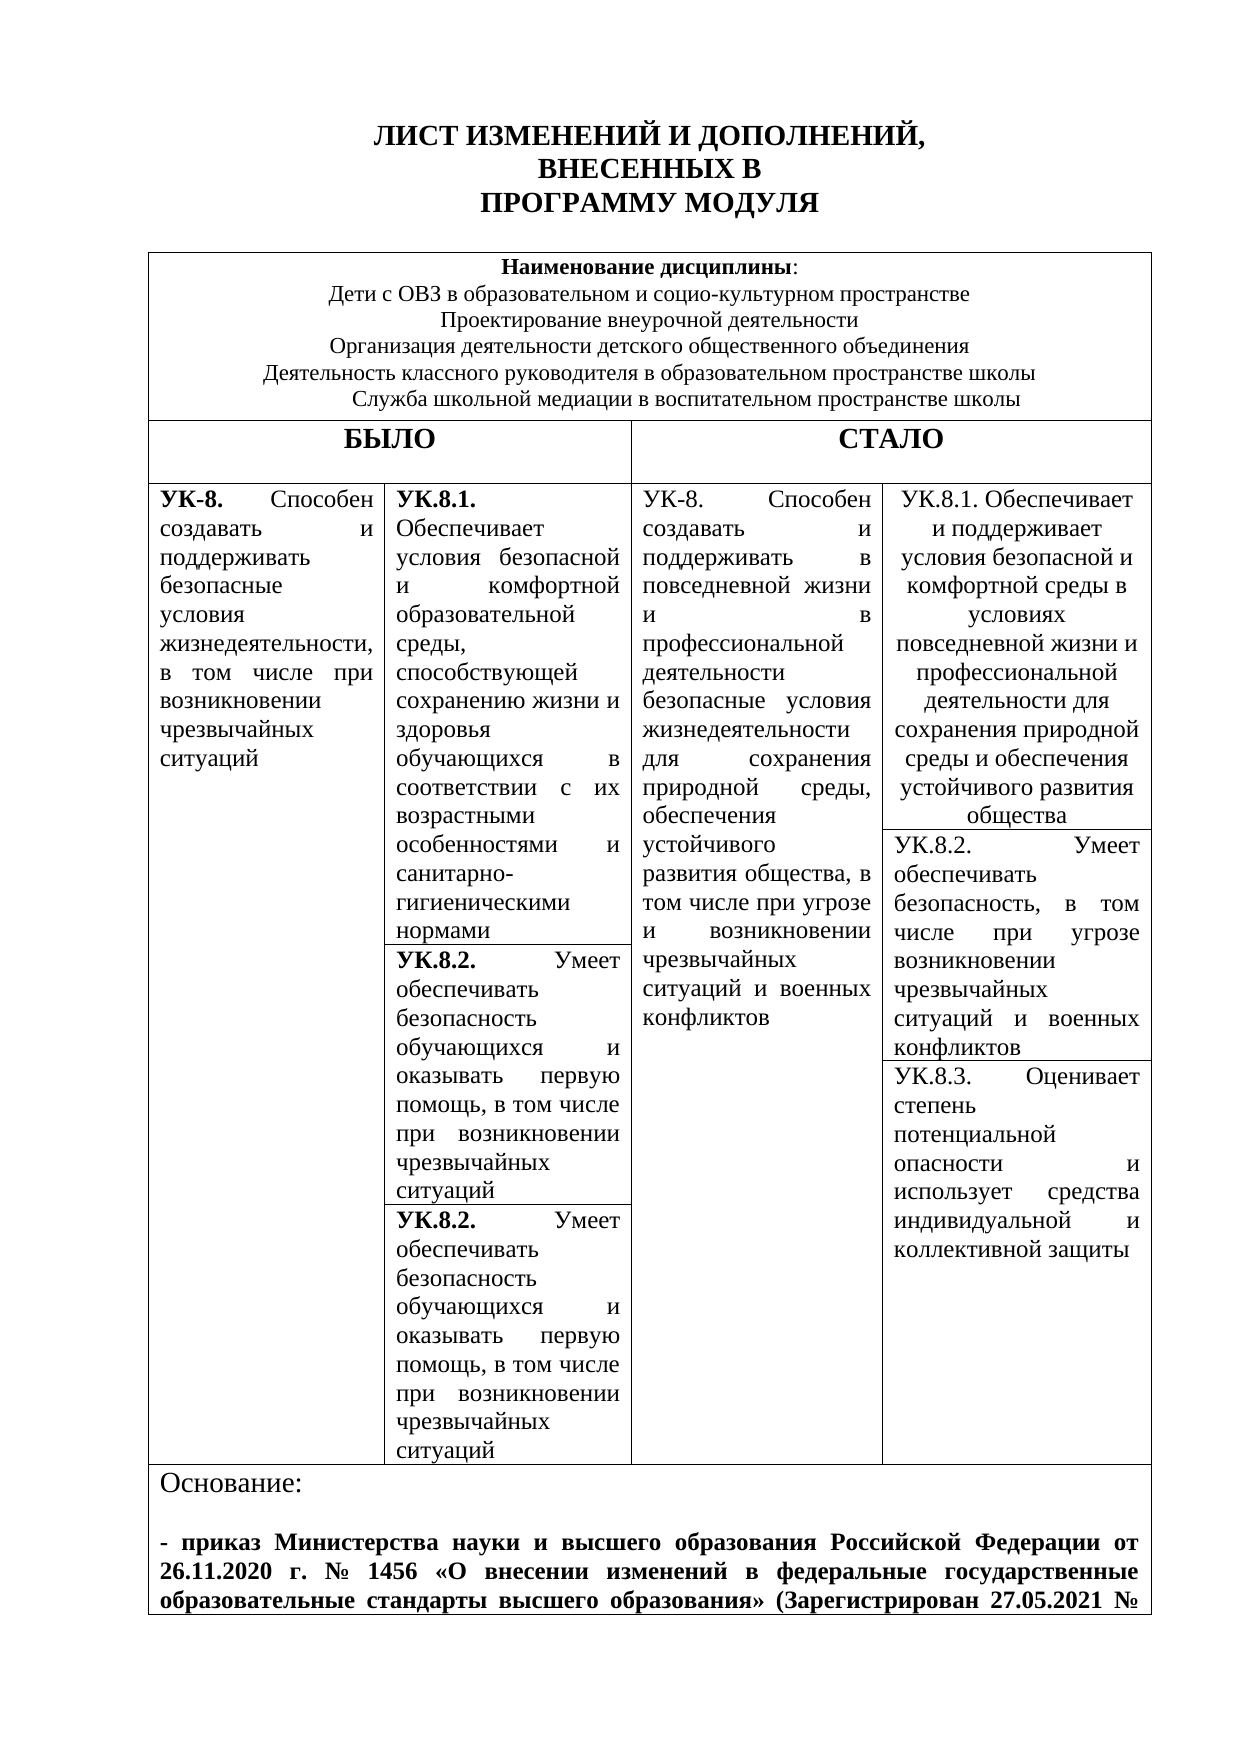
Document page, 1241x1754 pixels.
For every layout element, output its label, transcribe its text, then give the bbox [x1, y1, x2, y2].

text ПРОГРАММУ МОДУЛЯ [148, 185, 1152, 219]
table_cell УК.8.2. Умеет обеспечивать безопасность обучающихся и оказывать первую помощь, в том числе при возникновении чрезвычайных ситуаций [385, 1205, 631, 1464]
table_cell УК.8.3. Оценивает степень потенциальной опасности и использует средства индивидуальной и коллективной защиты [883, 1061, 1151, 1464]
table_cell СТАЛО [632, 421, 1151, 483]
table_cell УК-8. Способен создавать и поддерживать в повседневной жизни и в профессиональной деятельности безопасные условия жизнедеятельности для сохранения природной среды, обеспечения устойчивого развития общества, в том числе при угрозе и возникновении чрезвычайных ситуаций и военных конфликтов [632, 484, 882, 1464]
text ВНЕСЕННЫХ В [148, 152, 1152, 185]
table_cell УК-8. Способен создавать и поддерживать безопасные условия жизнедеятельности, в том числе при возникновении чрезвычайных ситуаций [149, 484, 384, 1464]
table_cell УК.8.1. Обеспечивает и поддерживает условия безопасной и комфортной среды в условиях повседневной жизни и профессиональной деятельности для сохранения природной среды и обеспечения устойчивого развития общества [883, 484, 1151, 829]
table_cell УК.8.1. Обеспечивает условия безопасной и комфортной образовательной среды, способствующей сохранению жизни и здоровья обучающихся в соответствии с их возрастными особенностями и санитарно-гигиеническими нормами [385, 484, 631, 944]
text ЛИСТ ИЗМЕНЕНИЙ И ДОПОЛНЕНИЙ, [148, 118, 1152, 152]
table_cell УК.8.2. Умеет обеспечивать безопасность обучающихся и оказывать первую помощь, в том числе при возникновении чрезвычайных ситуаций [385, 945, 631, 1204]
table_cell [149, 1465, 1151, 1613]
table_header Наименование дисциплины: Дети с ОВЗ в образовательном и социо-культурном пространстве Проектирование внеурочной деятельности Организация деятельности детского общественного объединения Деятельность классного руководителя в образовательном пространстве школы Служба школьной медиации в воспитательном пространстве школы [149, 253, 1151, 420]
table_cell УК.8.2. Умеет обеспечивать безопасность, в том числе при угрозе возникновении чрезвычайных ситуаций и военных конфликтов [883, 830, 1151, 1060]
table_cell БЫЛО [149, 421, 631, 483]
